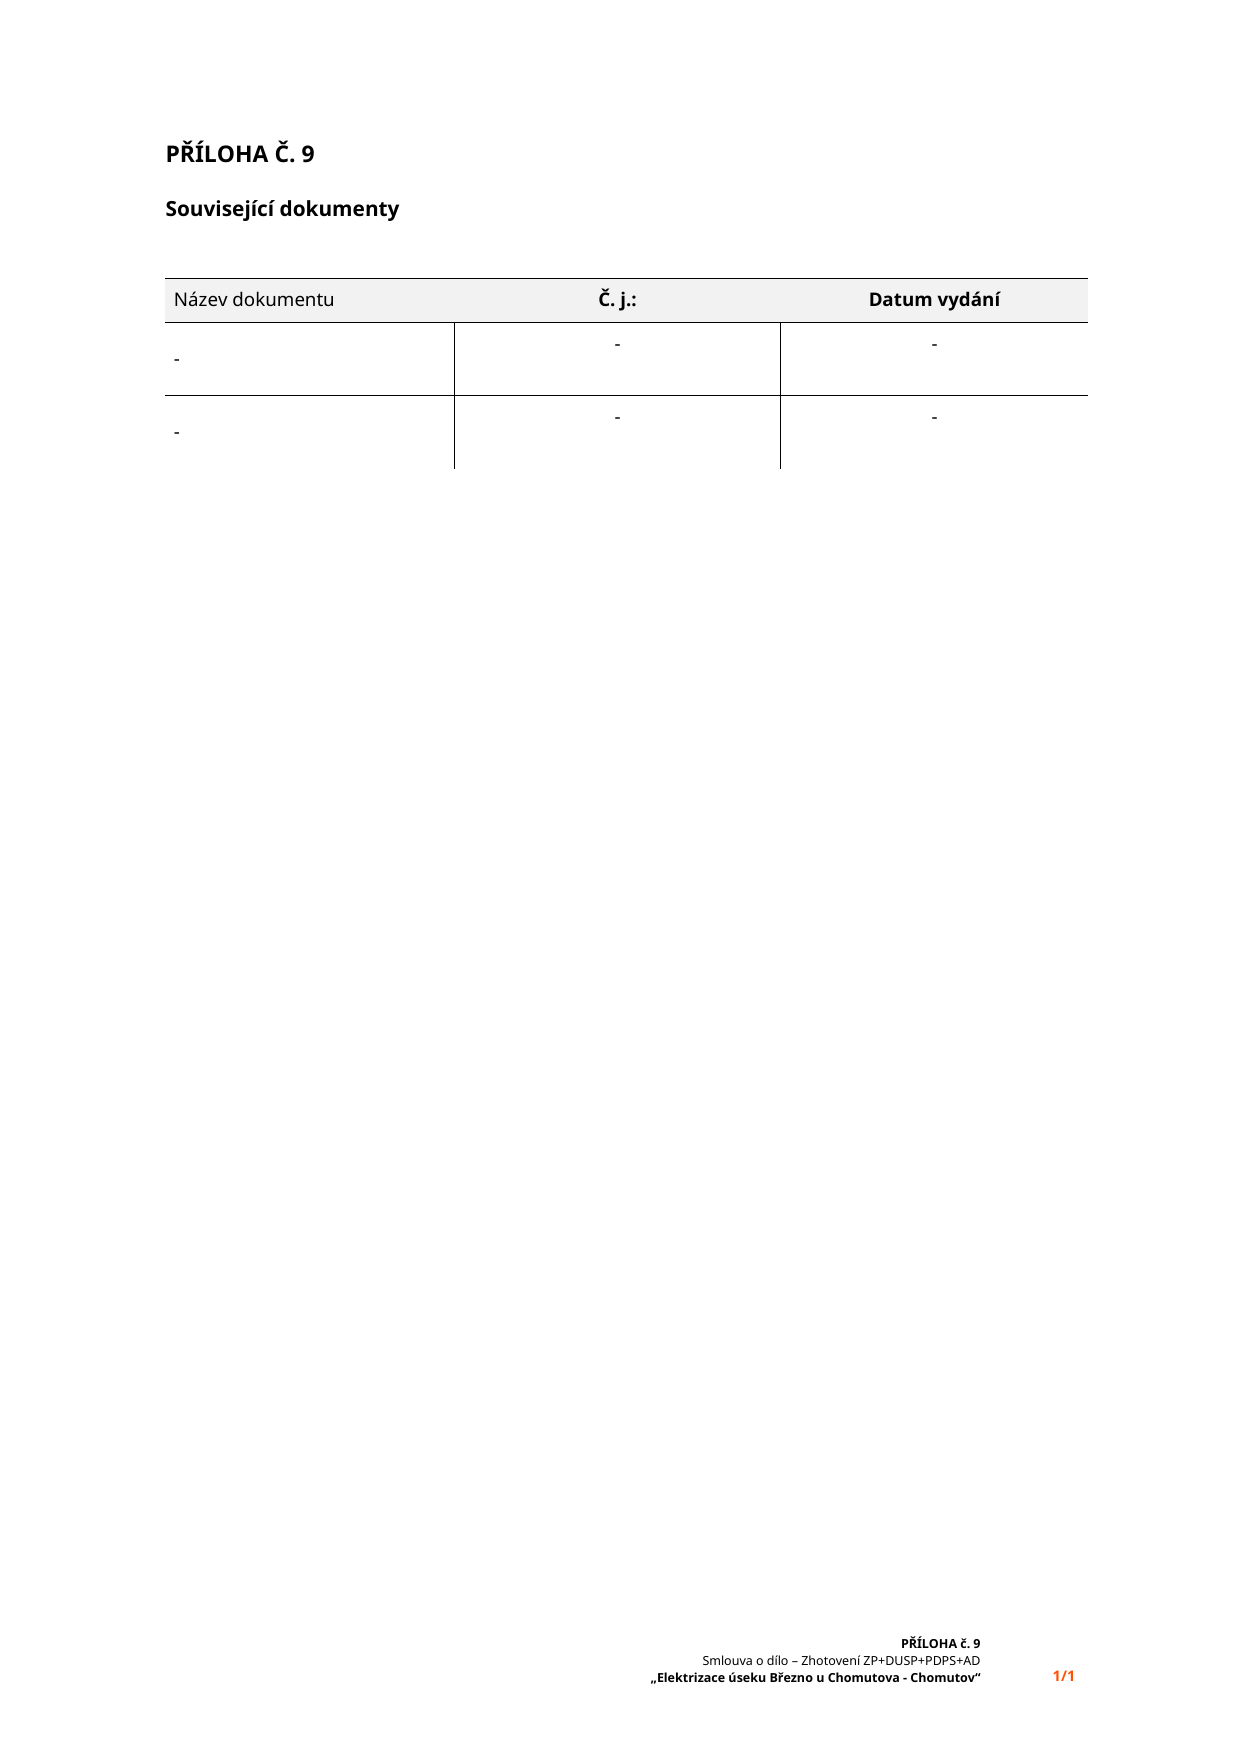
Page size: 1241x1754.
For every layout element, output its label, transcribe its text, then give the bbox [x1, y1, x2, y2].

text Související dokumenty [165, 194, 1075, 222]
table_cell - [165, 396, 454, 469]
table_header Název dokumentu [165, 279, 454, 322]
table_cell - [455, 323, 780, 395]
text Příloha č. 9 [165, 138, 1075, 170]
table_cell - [781, 323, 1088, 395]
table_cell - [781, 396, 1088, 469]
table_header Datum vydání [780, 279, 1088, 322]
table_cell - [455, 396, 780, 469]
table_header Č. j.: [454, 279, 780, 322]
table_cell - [165, 323, 454, 395]
